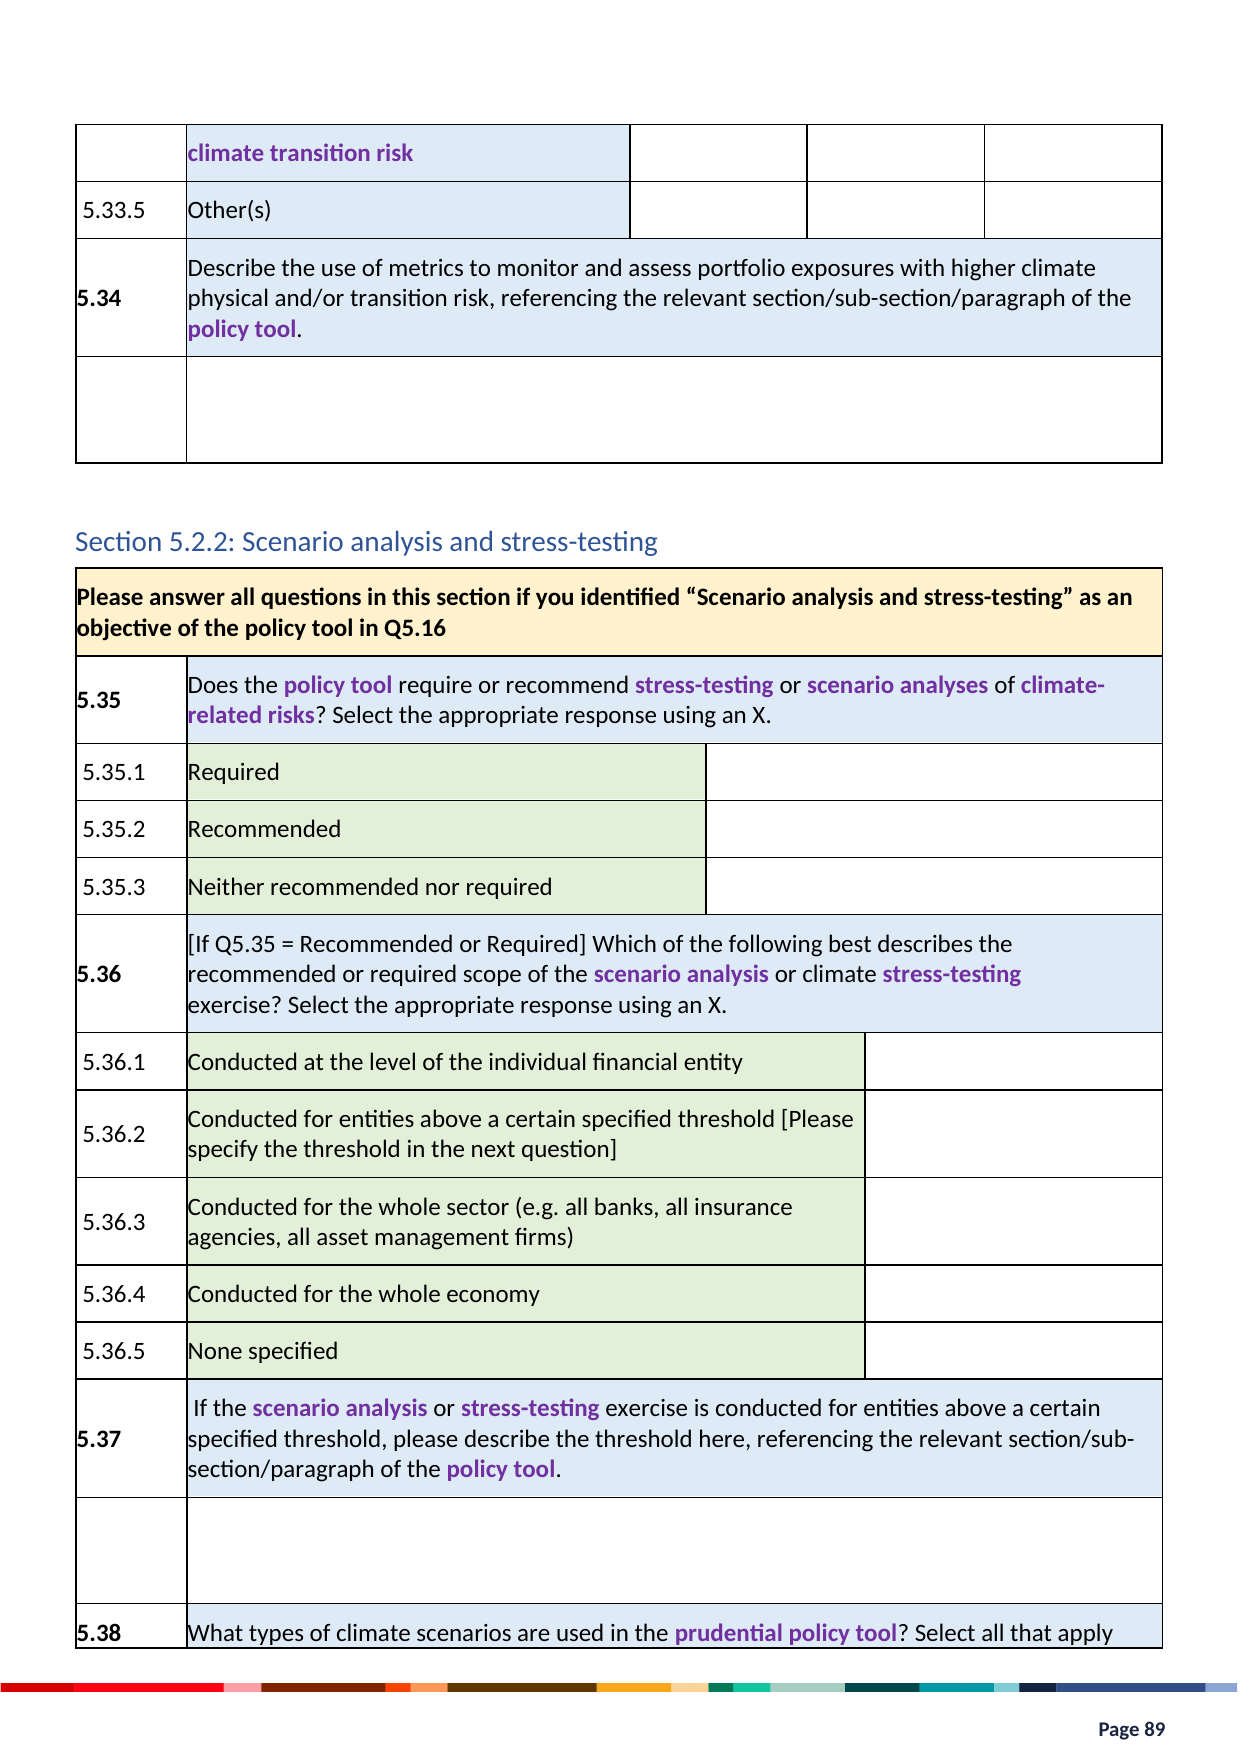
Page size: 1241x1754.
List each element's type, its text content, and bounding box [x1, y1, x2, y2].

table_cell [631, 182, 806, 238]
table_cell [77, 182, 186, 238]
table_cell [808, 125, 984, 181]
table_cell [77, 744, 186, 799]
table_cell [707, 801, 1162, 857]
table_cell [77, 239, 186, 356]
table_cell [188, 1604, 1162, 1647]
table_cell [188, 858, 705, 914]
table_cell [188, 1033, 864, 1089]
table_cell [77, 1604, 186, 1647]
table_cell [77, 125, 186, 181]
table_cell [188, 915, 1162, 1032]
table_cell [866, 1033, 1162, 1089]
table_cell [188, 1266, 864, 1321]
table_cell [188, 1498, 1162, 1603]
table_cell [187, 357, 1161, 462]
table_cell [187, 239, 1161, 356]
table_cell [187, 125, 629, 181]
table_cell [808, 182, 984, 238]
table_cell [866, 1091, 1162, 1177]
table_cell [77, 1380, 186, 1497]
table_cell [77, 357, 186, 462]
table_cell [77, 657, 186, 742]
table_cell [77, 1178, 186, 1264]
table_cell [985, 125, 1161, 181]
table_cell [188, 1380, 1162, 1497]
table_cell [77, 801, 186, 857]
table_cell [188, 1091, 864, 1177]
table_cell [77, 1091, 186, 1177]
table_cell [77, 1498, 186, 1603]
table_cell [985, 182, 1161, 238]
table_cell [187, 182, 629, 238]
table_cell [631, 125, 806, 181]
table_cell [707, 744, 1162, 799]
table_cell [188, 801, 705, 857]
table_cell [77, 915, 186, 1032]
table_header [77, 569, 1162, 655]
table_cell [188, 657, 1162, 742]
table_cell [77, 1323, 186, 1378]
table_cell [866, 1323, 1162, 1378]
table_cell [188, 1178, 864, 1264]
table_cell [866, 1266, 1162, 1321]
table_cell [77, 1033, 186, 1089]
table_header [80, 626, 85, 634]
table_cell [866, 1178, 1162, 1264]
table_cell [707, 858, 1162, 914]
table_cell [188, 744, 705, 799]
subtitle Section 5.2.2: Scenario analysis and stress-testing [75, 523, 1165, 559]
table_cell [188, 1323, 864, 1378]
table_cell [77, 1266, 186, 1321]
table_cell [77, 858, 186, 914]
picture [0, 1683, 1236, 1692]
